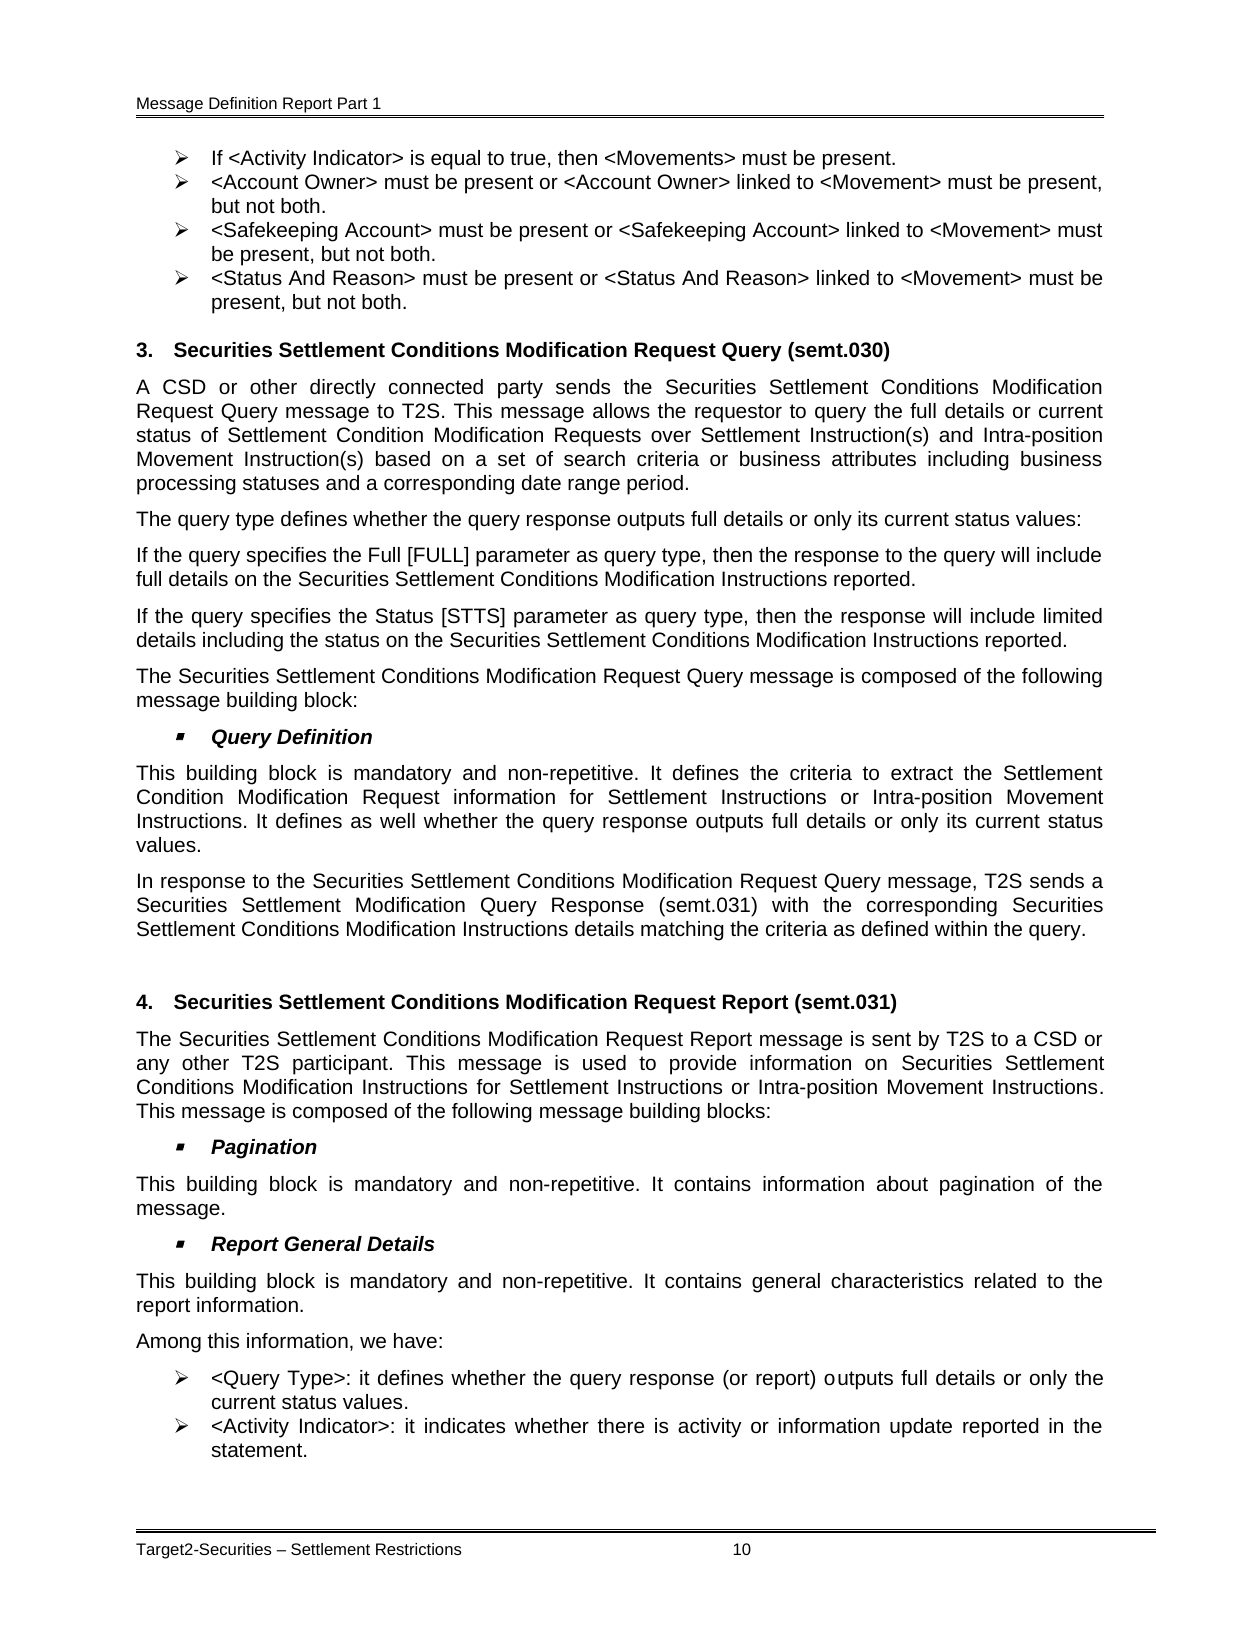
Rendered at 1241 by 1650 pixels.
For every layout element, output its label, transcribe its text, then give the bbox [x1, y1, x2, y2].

list Query Definition [173, 724, 1104, 748]
text This building block is mandatory and non-repetitive. It contains information about pagination of the message. [136, 1172, 1104, 1219]
text The query type defines whether the query response outputs full details or only its current status values: [136, 507, 1104, 531]
list Securities Settlement Conditions Modification Request Query (semt.030) [136, 338, 1104, 362]
text This building block is mandatory and non-repetitive. It contains general characteristics related to the report information. [136, 1268, 1104, 1316]
list <Status And Reason> must be present or <Status And Reason> linked to <Movement> must be present, but not both. [173, 266, 1104, 314]
text The Securities Settlement Conditions Modification Request Query message is composed of the following message building block: [136, 664, 1104, 712]
list If <Activity Indicator> is equal to true, then <Movements> must be present. [173, 146, 1104, 170]
list <Activity Indicator>: it indicates whether there is activity or information update reported in the statement. [173, 1413, 1104, 1461]
list <Safekeeping Account> must be present or <Safekeeping Account> linked to <Movement> must be present, but not both. [173, 218, 1104, 266]
text If the query specifies the Full [FULL] parameter as query type, then the response to the query will include full details on the Securities Settlement Conditions Modification Instructions reported. [136, 543, 1104, 591]
text In response to the Securities Settlement Conditions Modification Request Query message, T2S sends a Securities Settlement Modification Query Response (semt.031) with the corresponding Securities Settlement Conditions Modification Instructions details matching the criteria as defined within the query. [136, 869, 1104, 941]
list Report General Details [173, 1232, 1104, 1256]
text A CSD or other directly connected party sends the Securities Settlement Conditions Modification Request Query message to T2S. This message allows the requestor to query the full details or current status of Settlement Condition Modification Requests over Settlement Instruction(s) and Intra-position Movement Instruction(s) based on a set of search criteria or business attributes including business processing statuses and a corresponding date range period. [136, 374, 1104, 494]
list <Query Type>: it defines whether the query response (or report) outputs full details or only the current status values. [173, 1365, 1104, 1413]
text The Securities Settlement Conditions Modification Request Report message is sent by T2S to a CSD or any other T2S participant. This message is used to provide information on Securities Settlement Conditions Modification Instructions for Settlement Instructions or Intra-position Movement Instructions. This message is composed of the following message building blocks: [136, 1027, 1104, 1122]
text Among this information, we have: [136, 1329, 1104, 1353]
list <Account Owner> must be present or <Account Owner> linked to <Movement> must be present, but not both. [173, 170, 1104, 218]
text This building block is mandatory and non-repetitive. It defines the criteria to extract the Settlement Condition Modification Request information for Settlement Instructions or Intra-position Movement Instructions. It defines as well whether the query response outputs full details or only its current status values. [136, 761, 1104, 857]
list Securities Settlement Conditions Modification Request Report (semt.031) [136, 990, 1104, 1014]
text If the query specifies the Status [STTS] parameter as query type, then the response will include limited details including the status on the Securities Settlement Conditions Modification Instructions reported. [136, 604, 1104, 652]
list Pagination [173, 1135, 1104, 1159]
